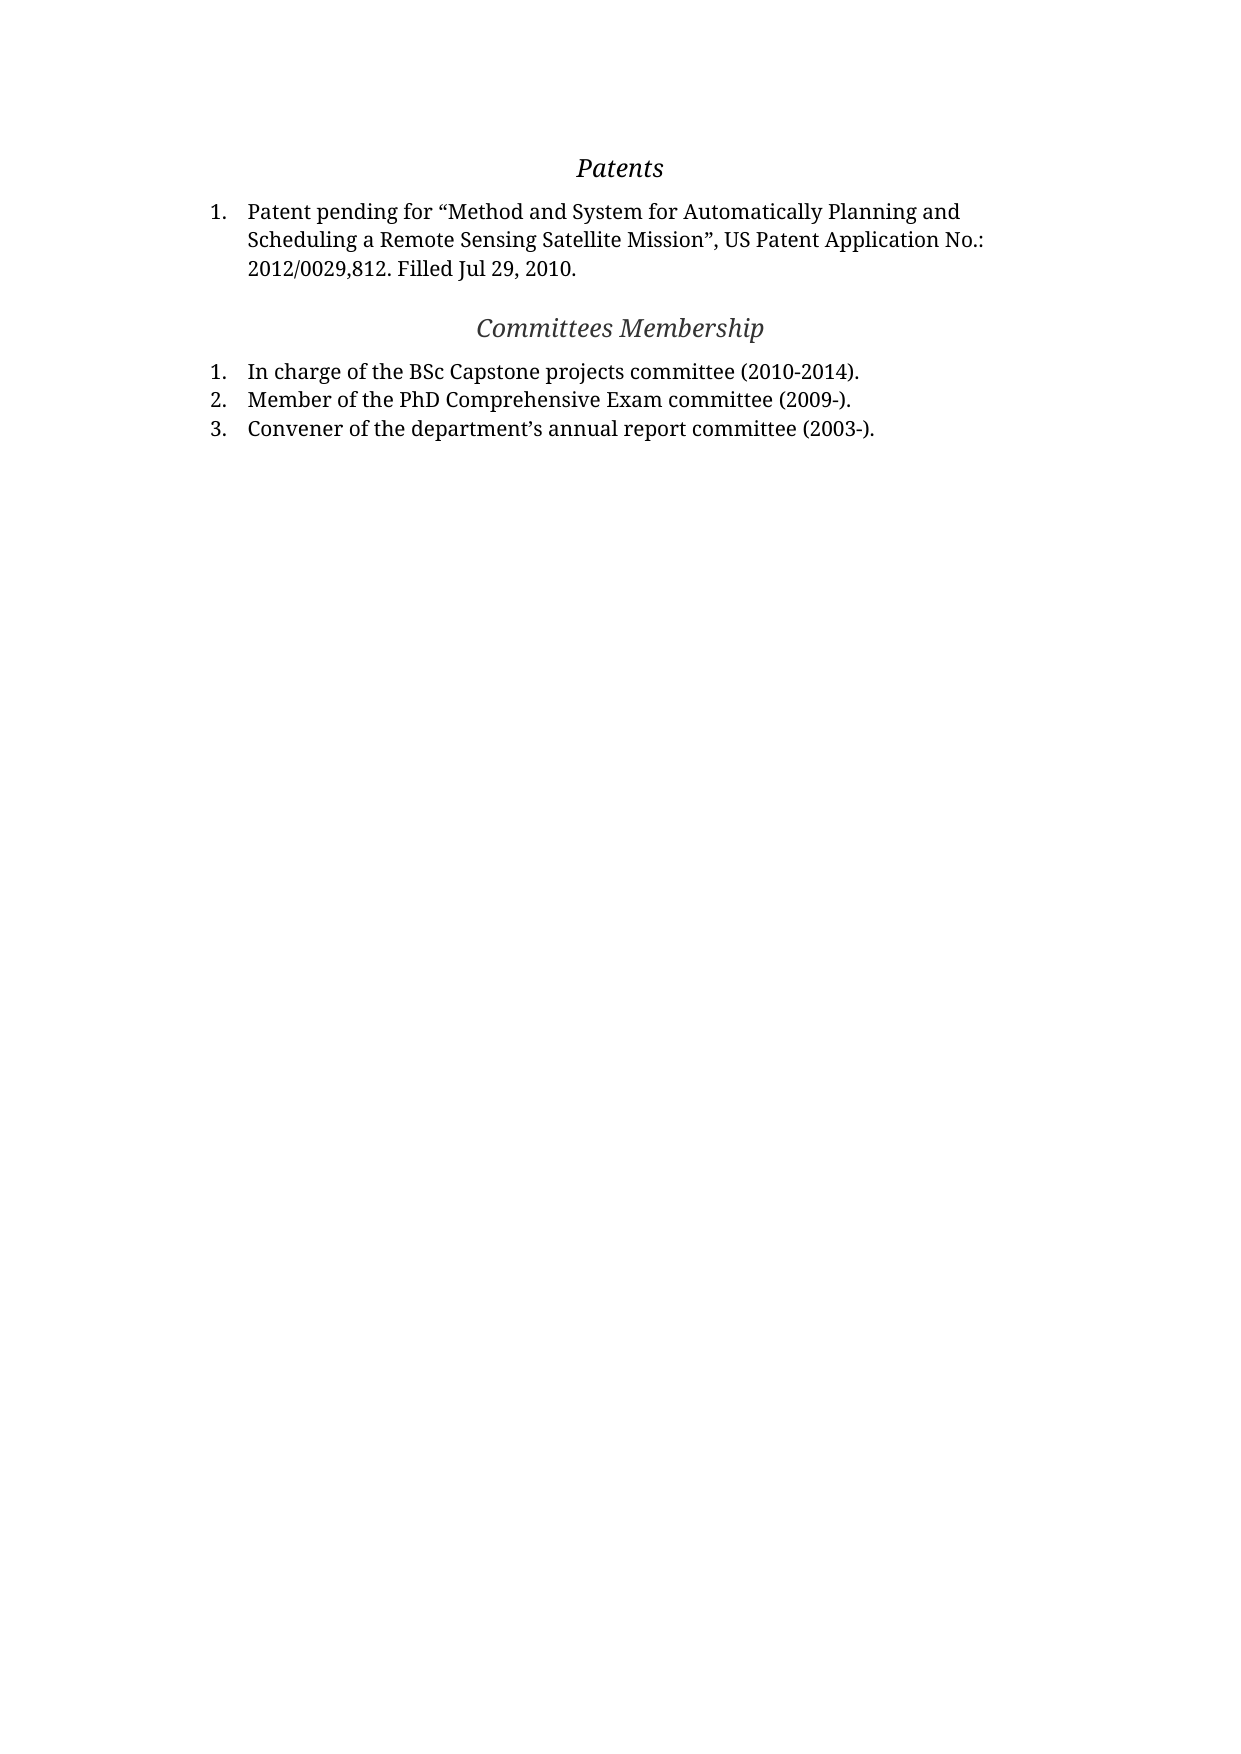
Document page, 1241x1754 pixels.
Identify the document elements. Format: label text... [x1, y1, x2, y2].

list Member of the PhD Comprehensive Exam committee (2009-). [210, 386, 1068, 414]
text Committees Membership [172, 311, 1068, 345]
text Patents [172, 150, 1068, 184]
list Patent pending for “Method and System for Automatically Planning and Scheduling a Remote Sensing Satellite Mission”, US Patent Application No.: 2012/0029,812. Filled Jul 29, 2010. [210, 197, 1068, 282]
list Convener of the department’s annual report committee (2003-). [210, 414, 1068, 442]
list In charge of the BSc Capstone projects committee (2010-2014). [210, 357, 1068, 386]
